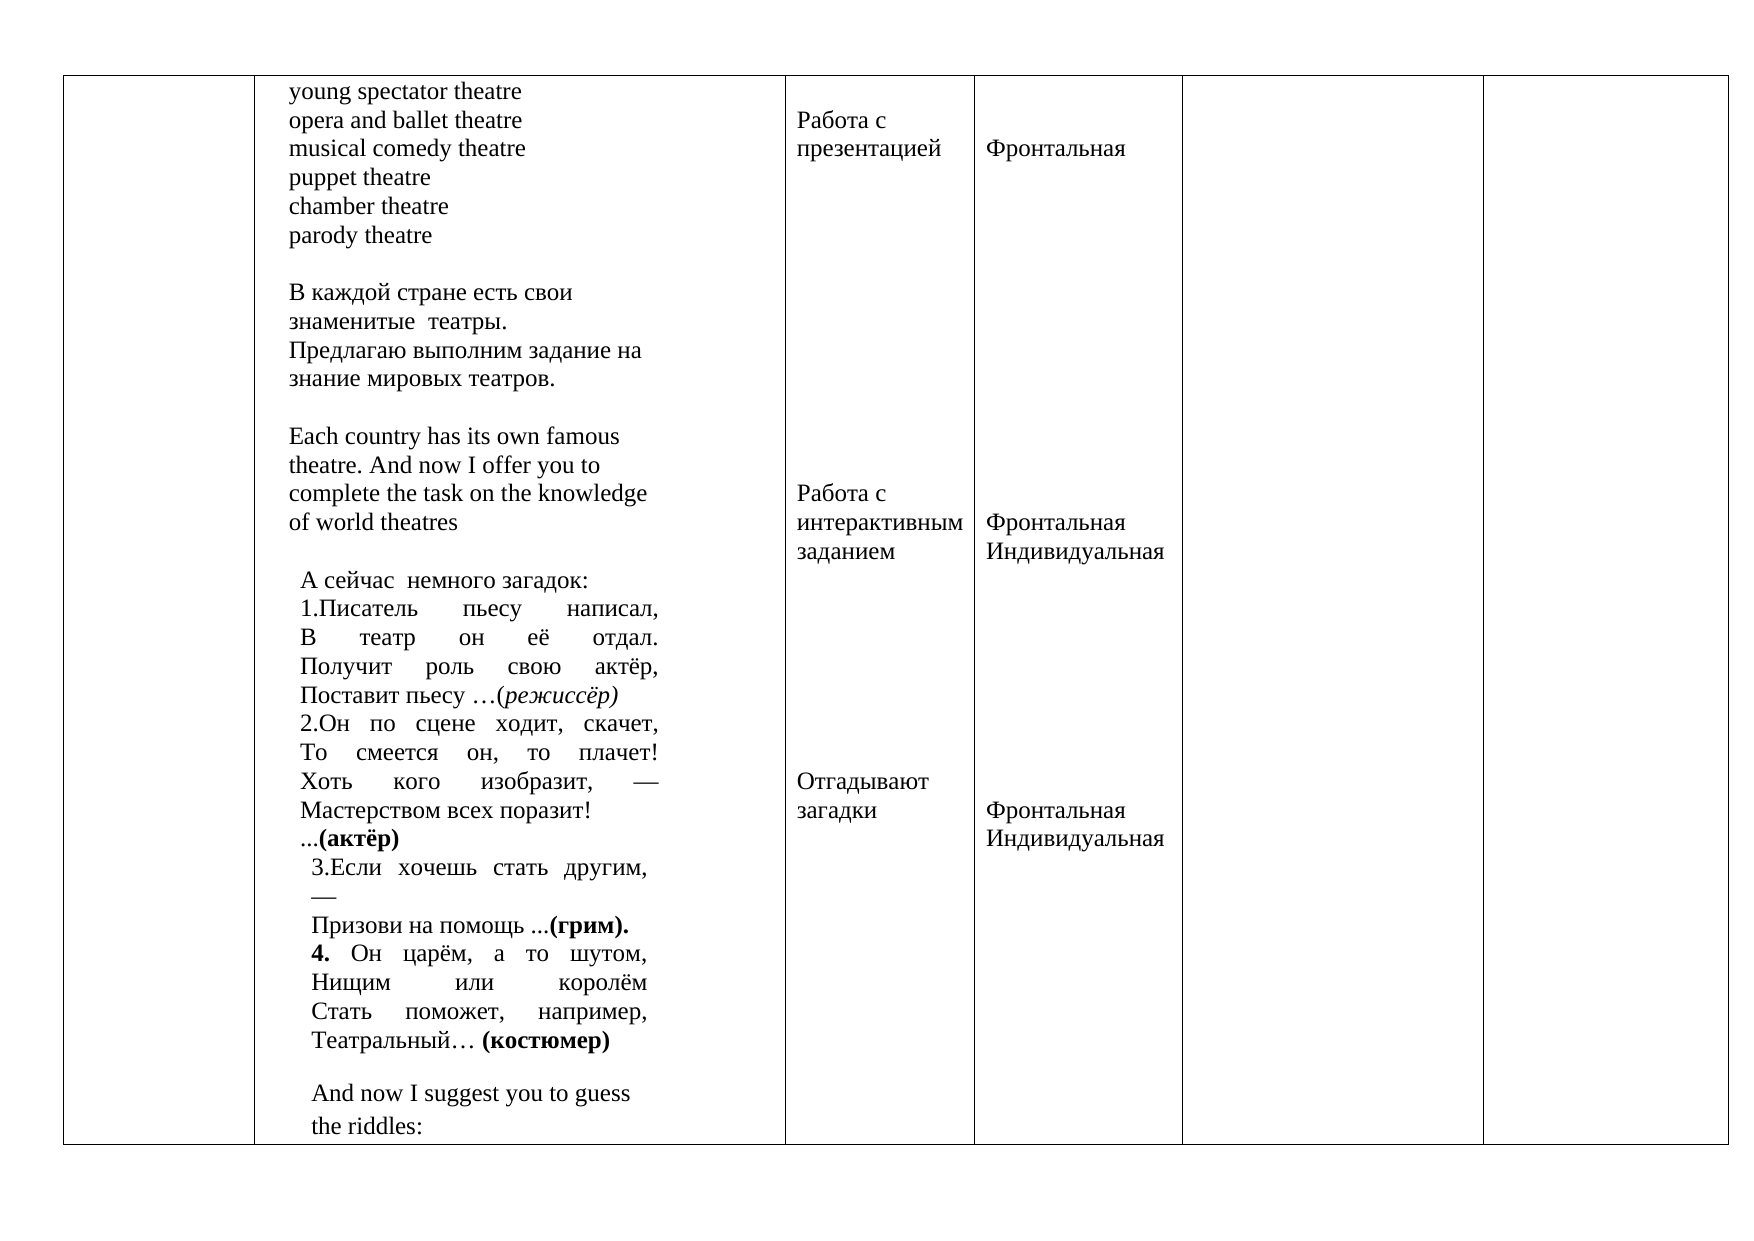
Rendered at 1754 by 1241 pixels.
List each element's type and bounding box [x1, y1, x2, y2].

table_cell [1484, 76, 1728, 1144]
table_cell [786, 76, 974, 1144]
table_cell [64, 76, 254, 1144]
table_cell [1183, 76, 1483, 1144]
table_cell [975, 76, 1182, 1144]
table_cell [255, 76, 785, 1144]
